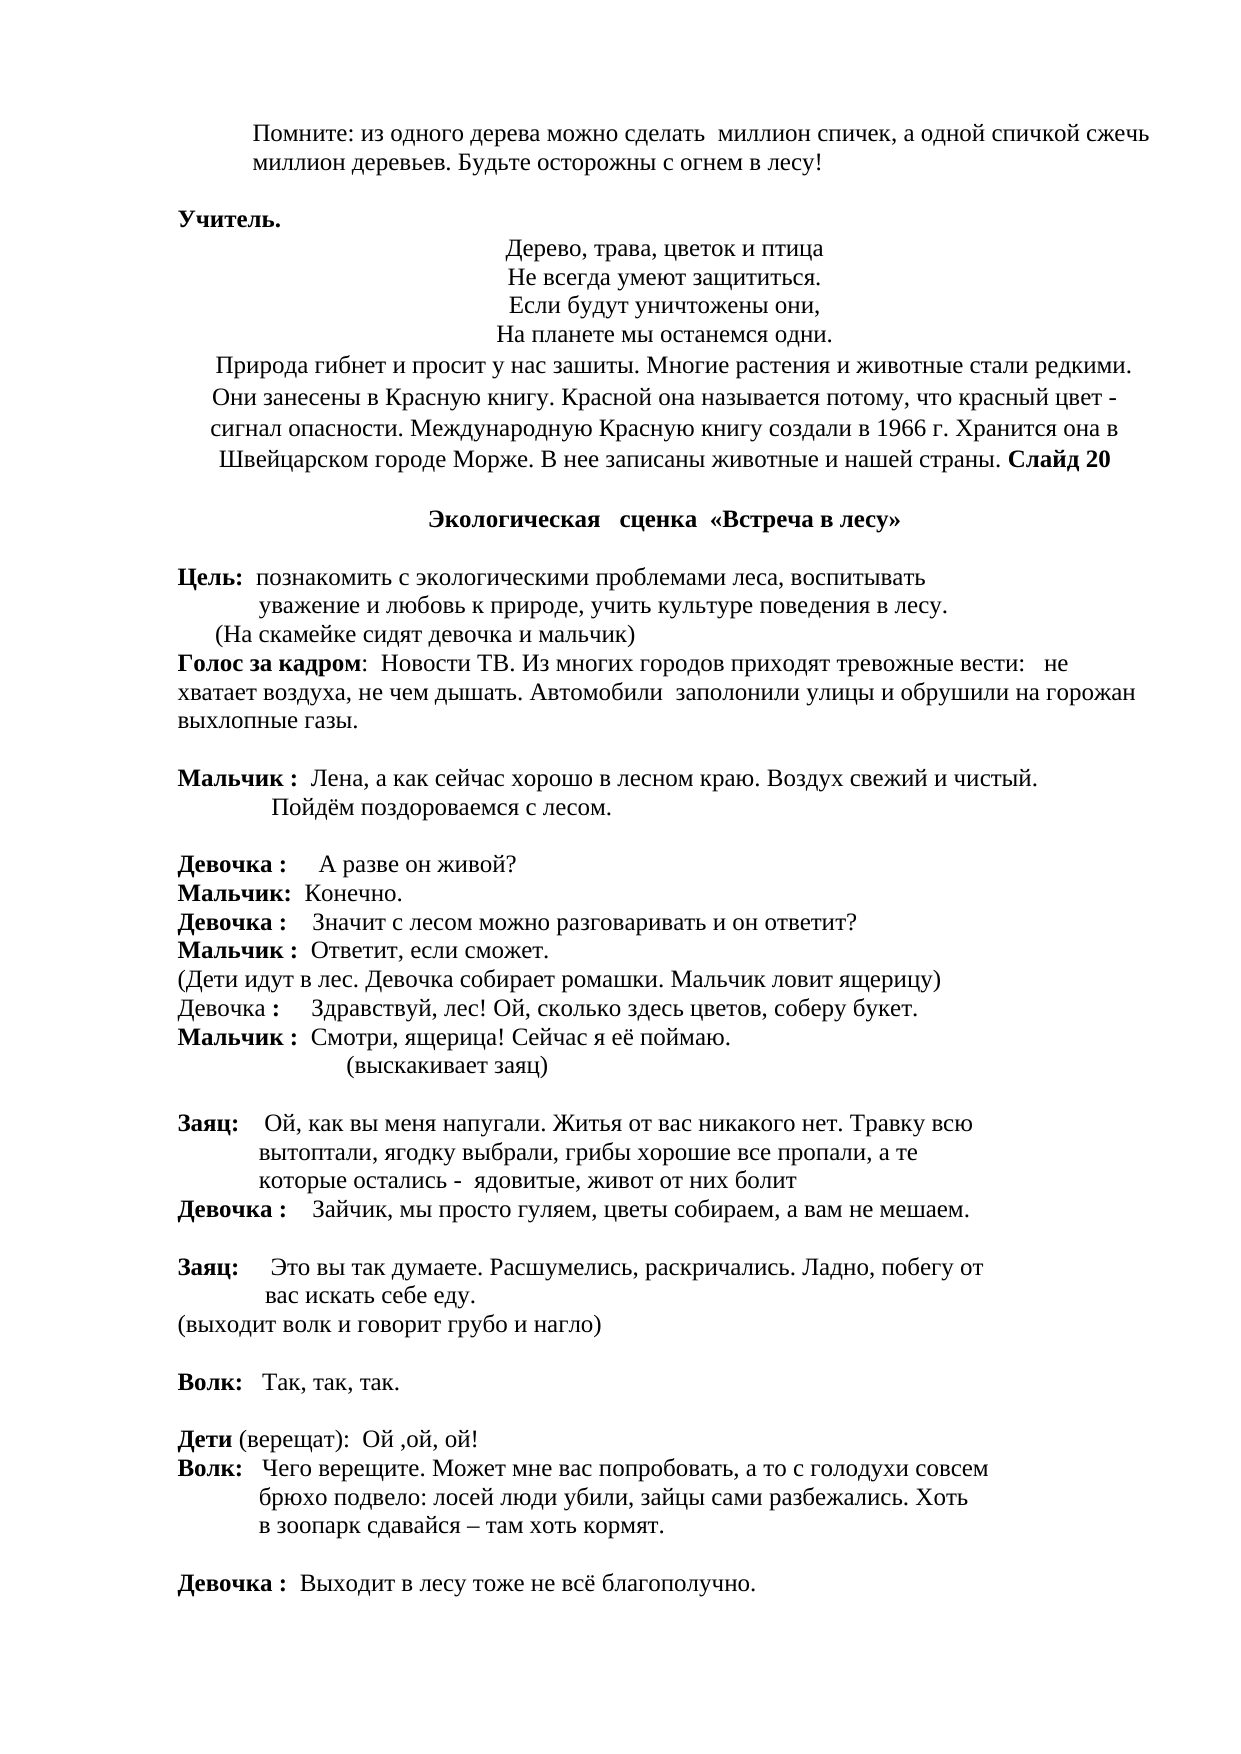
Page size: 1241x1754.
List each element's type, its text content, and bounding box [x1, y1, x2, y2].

text Голос за кадром: Новости ТВ. Из многих городов приходят тревожные вести: не хватает воздуха, не чем дышать. Автомобили заполонили улицы и обрушили на горожан выхлопные газы. [177, 648, 1152, 734]
text Пойдём поздороваемся с лесом. [177, 792, 1152, 821]
text Заяц: Это вы так думаете. Расшумелись, раскричались. Ладно, побегу от [177, 1252, 1152, 1281]
text которые остались - ядовитые, живот от них болит [177, 1166, 1152, 1194]
text Если будут уничтожены они, [177, 291, 1152, 319]
text Волк: Так, так, так. [177, 1367, 1152, 1396]
text Девочка : Зайчик, мы просто гуляем, цветы собираем, а вам не мешаем. [177, 1194, 1152, 1223]
text Девочка : А разве он живой? [177, 849, 1152, 878]
text Дети (верещат): Ой ,ой, ой! [177, 1424, 1152, 1453]
text Природа гибнет и просит у нас зашиты. Многие растения и животные стали редкими. Они занесены в Красную книгу. Красной она называется потому, что красный цвет - сигнал опасности. Международную Красную книгу создали в 1966 г. Хранится она в Швейцарском городе Морже. В нее записаны животные и нашей страны. Слайд 20 [177, 348, 1152, 473]
list Помните: из одного дерева можно сделать миллион спичек, а одной спичкой сжечь миллион деревьев. Будьте осторожны с огнем в лесу! [252, 118, 1152, 176]
text Учитель. [177, 204, 1152, 233]
text вытоптали, ягодку выбрали, грибы хорошие все пропали, а те [177, 1137, 1152, 1166]
text Девочка : Здравствуй, лес! Ой, сколько здесь цветов, соберу букет. [177, 993, 1152, 1022]
text Не всегда умеют защититься. [177, 262, 1152, 291]
text уважение и любовь к природе, учить культуре поведения в лесу. [177, 591, 1152, 619]
text Волк: Чего верещите. Может мне вас попробовать, а то с голодухи совсем [177, 1453, 1152, 1482]
text Мальчик : Ответит, если сможет. [177, 936, 1152, 964]
text Цель: познакомить с экологическими проблемами леса, воспитывать [177, 562, 1152, 591]
text Девочка : Значит с лесом можно разговаривать и он ответит? [177, 907, 1152, 936]
text Мальчик : Смотри, ящерица! Сейчас я её поймаю. [177, 1022, 1152, 1051]
text Мальчик: Конечно. [177, 878, 1152, 907]
text Девочка : Выходит в лесу тоже не всё благополучно. [177, 1568, 1152, 1597]
text вас искать себе еду. [177, 1281, 1152, 1309]
text (выходит волк и говорит грубо и нагло) [177, 1309, 1152, 1338]
text в зоопарк сдавайся – там хоть кормят. [177, 1511, 1152, 1539]
text Дерево, трава, цветок и птица [177, 233, 1152, 262]
text Заяц: Ой, как вы меня напугали. Житья от вас никакого нет. Травку всю [177, 1108, 1152, 1137]
text На планете мы останемся одни. [177, 319, 1152, 348]
text Экологическая сценка «Встреча в лесу» [177, 504, 1152, 533]
text (Дети идут в лес. Девочка собирает ромашки. Мальчик ловит ящерицу) [177, 964, 1152, 993]
text (На скамейке сидят девочка и мальчик) [177, 619, 1152, 648]
text брюхо подвело: лосей люди убили, зайцы сами разбежались. Хоть [177, 1482, 1152, 1511]
text Мальчик : Лена, а как сейчас хорошо в лесном краю. Воздух свежий и чистый. [177, 763, 1152, 792]
text (выскакивает заяц) [177, 1051, 1152, 1079]
